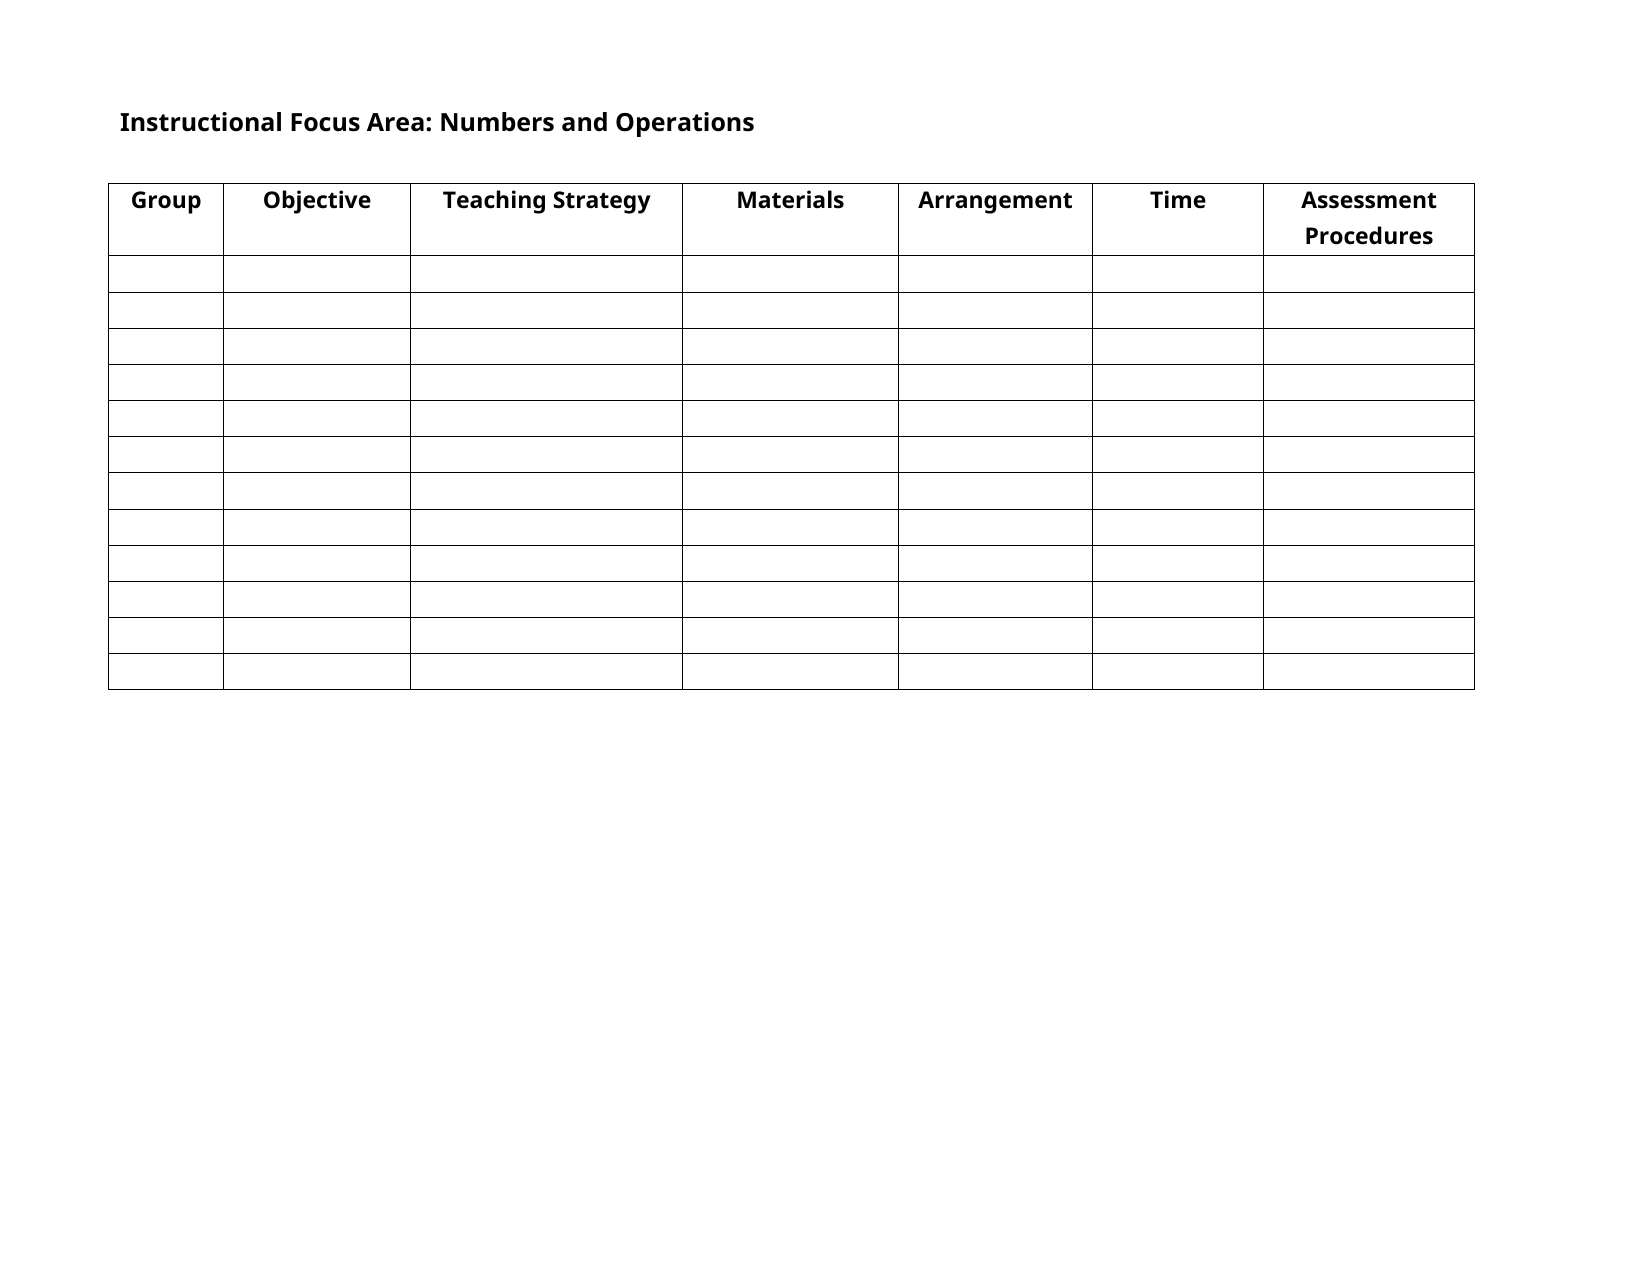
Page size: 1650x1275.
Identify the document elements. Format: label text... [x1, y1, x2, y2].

table_cell [109, 546, 223, 581]
table_cell [411, 618, 682, 653]
table_cell [1093, 293, 1263, 328]
table_cell [899, 473, 1092, 508]
table_cell [899, 329, 1092, 364]
table_cell [1093, 256, 1263, 292]
table_cell [411, 365, 682, 400]
table_cell [683, 293, 898, 328]
table_header Time [1093, 184, 1263, 255]
table_cell [411, 329, 682, 364]
table_cell [1264, 256, 1474, 292]
table_cell [1264, 365, 1474, 400]
table_cell [224, 365, 410, 400]
table_header Arrangement [899, 184, 1092, 255]
table_cell [683, 654, 898, 689]
table_cell [899, 293, 1092, 328]
table_cell [411, 256, 682, 292]
table_cell [1264, 654, 1474, 689]
table_cell [411, 437, 682, 472]
table_cell [1264, 510, 1474, 544]
table_cell [1264, 401, 1474, 436]
table_cell [683, 329, 898, 364]
table_cell [1093, 510, 1263, 544]
table_cell [1264, 546, 1474, 581]
table_cell [899, 401, 1092, 436]
table_cell [411, 293, 682, 328]
table_cell [411, 546, 682, 581]
table_cell [109, 437, 223, 472]
table_cell [224, 546, 410, 581]
table_cell [224, 401, 410, 436]
table_cell [1093, 437, 1263, 472]
table_cell [1093, 329, 1263, 364]
text Instructional Focus Area: [120, 105, 1530, 139]
table_cell [109, 329, 223, 364]
table_cell [224, 654, 410, 689]
table_cell [683, 365, 898, 400]
table_header Group [109, 184, 223, 255]
table_cell [411, 654, 682, 689]
table_cell [224, 473, 410, 508]
table_cell [1093, 546, 1263, 581]
table_cell [899, 437, 1092, 472]
table_cell [1264, 293, 1474, 328]
table_header Materials [683, 184, 898, 255]
table_cell [109, 365, 223, 400]
table_cell [683, 401, 898, 436]
table_cell [683, 618, 898, 653]
table_cell [683, 582, 898, 617]
table_cell [224, 510, 410, 544]
table_cell [1264, 582, 1474, 617]
table_header Teaching Strategy [411, 184, 682, 255]
table_cell [224, 437, 410, 472]
table_cell [1093, 473, 1263, 508]
table_cell [899, 510, 1092, 544]
table_cell [899, 256, 1092, 292]
table_cell [109, 618, 223, 653]
table_cell [109, 256, 223, 292]
table_cell [109, 654, 223, 689]
table_cell [1093, 365, 1263, 400]
table_cell [683, 256, 898, 292]
table_cell [224, 582, 410, 617]
table_cell [224, 293, 410, 328]
table_cell [1264, 473, 1474, 508]
table_cell [899, 618, 1092, 653]
table_cell [1264, 618, 1474, 653]
table_cell [109, 293, 223, 328]
table_cell [411, 582, 682, 617]
table_cell [1093, 401, 1263, 436]
table_cell [1093, 654, 1263, 689]
table_cell [899, 546, 1092, 581]
table_cell [1264, 329, 1474, 364]
table_cell [224, 329, 410, 364]
table_cell [109, 510, 223, 544]
table_cell [1093, 618, 1263, 653]
table_cell [224, 618, 410, 653]
table_cell [683, 546, 898, 581]
table_cell [109, 473, 223, 508]
table_cell [411, 401, 682, 436]
table_cell [899, 654, 1092, 689]
table_header Objective [224, 184, 410, 255]
table_cell [411, 510, 682, 544]
table_cell [683, 473, 898, 508]
table_cell [224, 256, 410, 292]
table_cell [899, 365, 1092, 400]
table_cell [109, 582, 223, 617]
table_cell [899, 582, 1092, 617]
table_header Assessment Procedures [1264, 184, 1474, 255]
table_cell [1093, 582, 1263, 617]
table_cell [1264, 437, 1474, 472]
table_cell [411, 473, 682, 508]
table_cell [683, 510, 898, 544]
table_cell [109, 401, 223, 436]
table_cell [683, 437, 898, 472]
